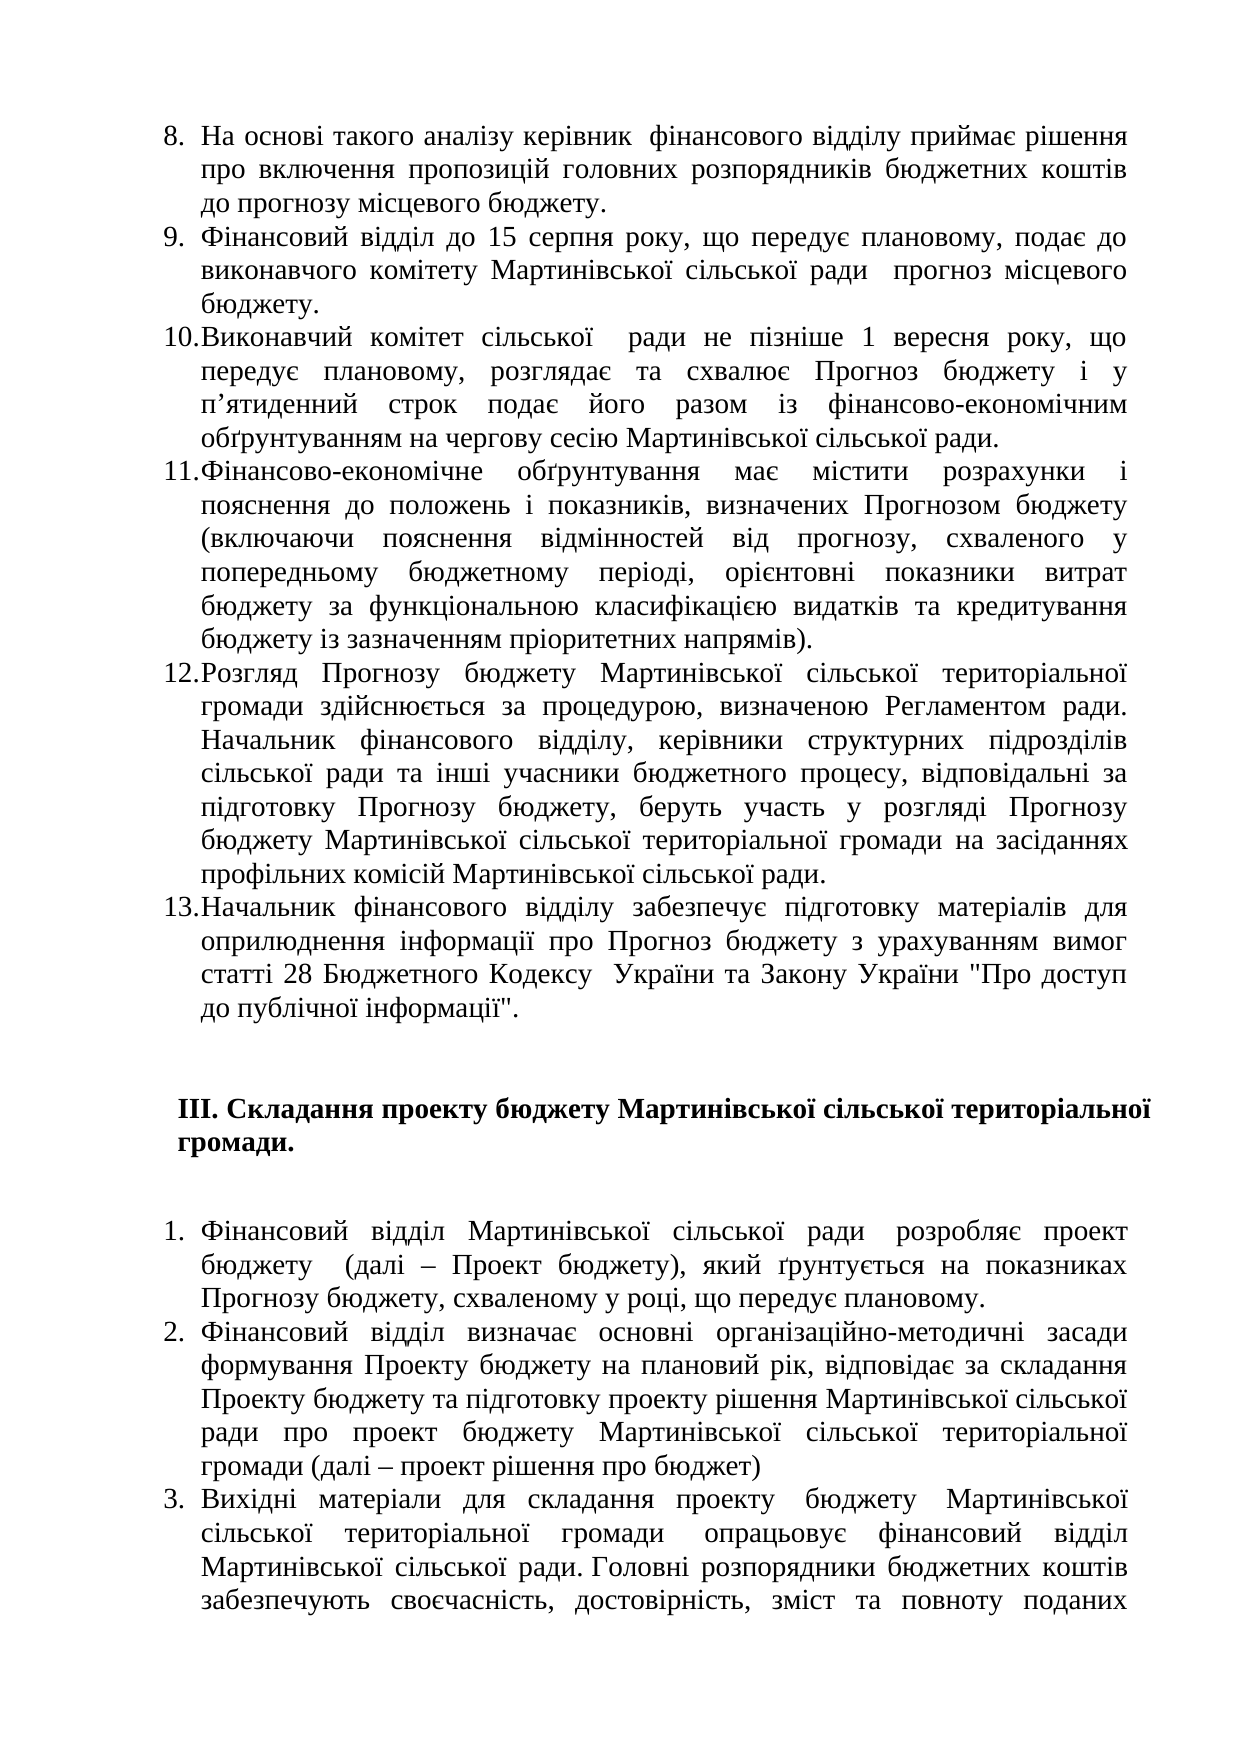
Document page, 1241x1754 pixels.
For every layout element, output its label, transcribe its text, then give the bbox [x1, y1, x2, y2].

list Начальник фінансового відділу забезпечує підготовку матеріалів для оприлюднення інформації про Прогноз бюджету з урахуванням вимог статті 28 Бюджетного Кодексу України та Закону України "Про доступ до публічної інформації". [163, 889, 1128, 1024]
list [163, 1482, 1128, 1616]
list Фінансовий відділ до 15 серпня року, що передує плановому, подає до виконавчого комітету Мартинівської сільської ради прогноз місцевого бюджету. [163, 219, 1128, 319]
text III. Складання проекту бюджету Мартинівської сільської територіальної громади. [177, 1091, 1152, 1158]
list На основі такого аналізу керівник фінансового відділу приймає рішення про включення пропозицій головних розпорядників бюджетних коштів до прогнозу місцевого бюджету. [163, 118, 1128, 219]
list Фінансовий відділ Мартинівської сільської ради розробляє проект бюджету (далі – Проект бюджету), який ґрунтується на показниках Прогнозу бюджету, схваленому у році, що передує плановому. [163, 1213, 1128, 1314]
list Фінансово-економічне обґрунтування має містити розрахунки і пояснення до положень і показників, визначених Прогнозом бюджету (включаючи пояснення відмінностей від прогнозу, схваленого у попередньому бюджетному періоді, орієнтовні показники витрат бюджету за функціональною класифікацією видатків та кредитування бюджету із зазначенням пріоритетних напрямів). [163, 453, 1128, 655]
list Фінансовий відділ визначає основні організаційно-методичні засади формування Проекту бюджету на плановий рік, відповідає за складання Проекту бюджету та підготовку проекту рішення Мартинівської сільської ради про проект бюджету Мартинівської сільської територіальної громади (далі – проект рішення про бюджет) [163, 1314, 1128, 1482]
list Виконавчий комітет сільської ради не пізніше 1 вересня року, що передує плановому, розглядає та схвалює Прогноз бюджету і у п’ятиденний строк подає його разом із фінансово-економічним обґрунтуванням на чергову сесію Мартинівської сільської ради. [163, 319, 1128, 453]
list Розгляд Прогнозу бюджету Мартинівської сільської територіальної громади здійснюється за процедурою, визначеною Регламентом ради. Начальник фінансового відділу, керівники структурних підрозділів сільської ради та інші учасники бюджетного процесу, відповідальні за підготовку Прогнозу бюджету, беруть участь у розгляді Прогнозу бюджету Мартинівської сільської територіальної громади на засіданнях профільних комісій Мартинівської сільської ради. [163, 655, 1128, 889]
